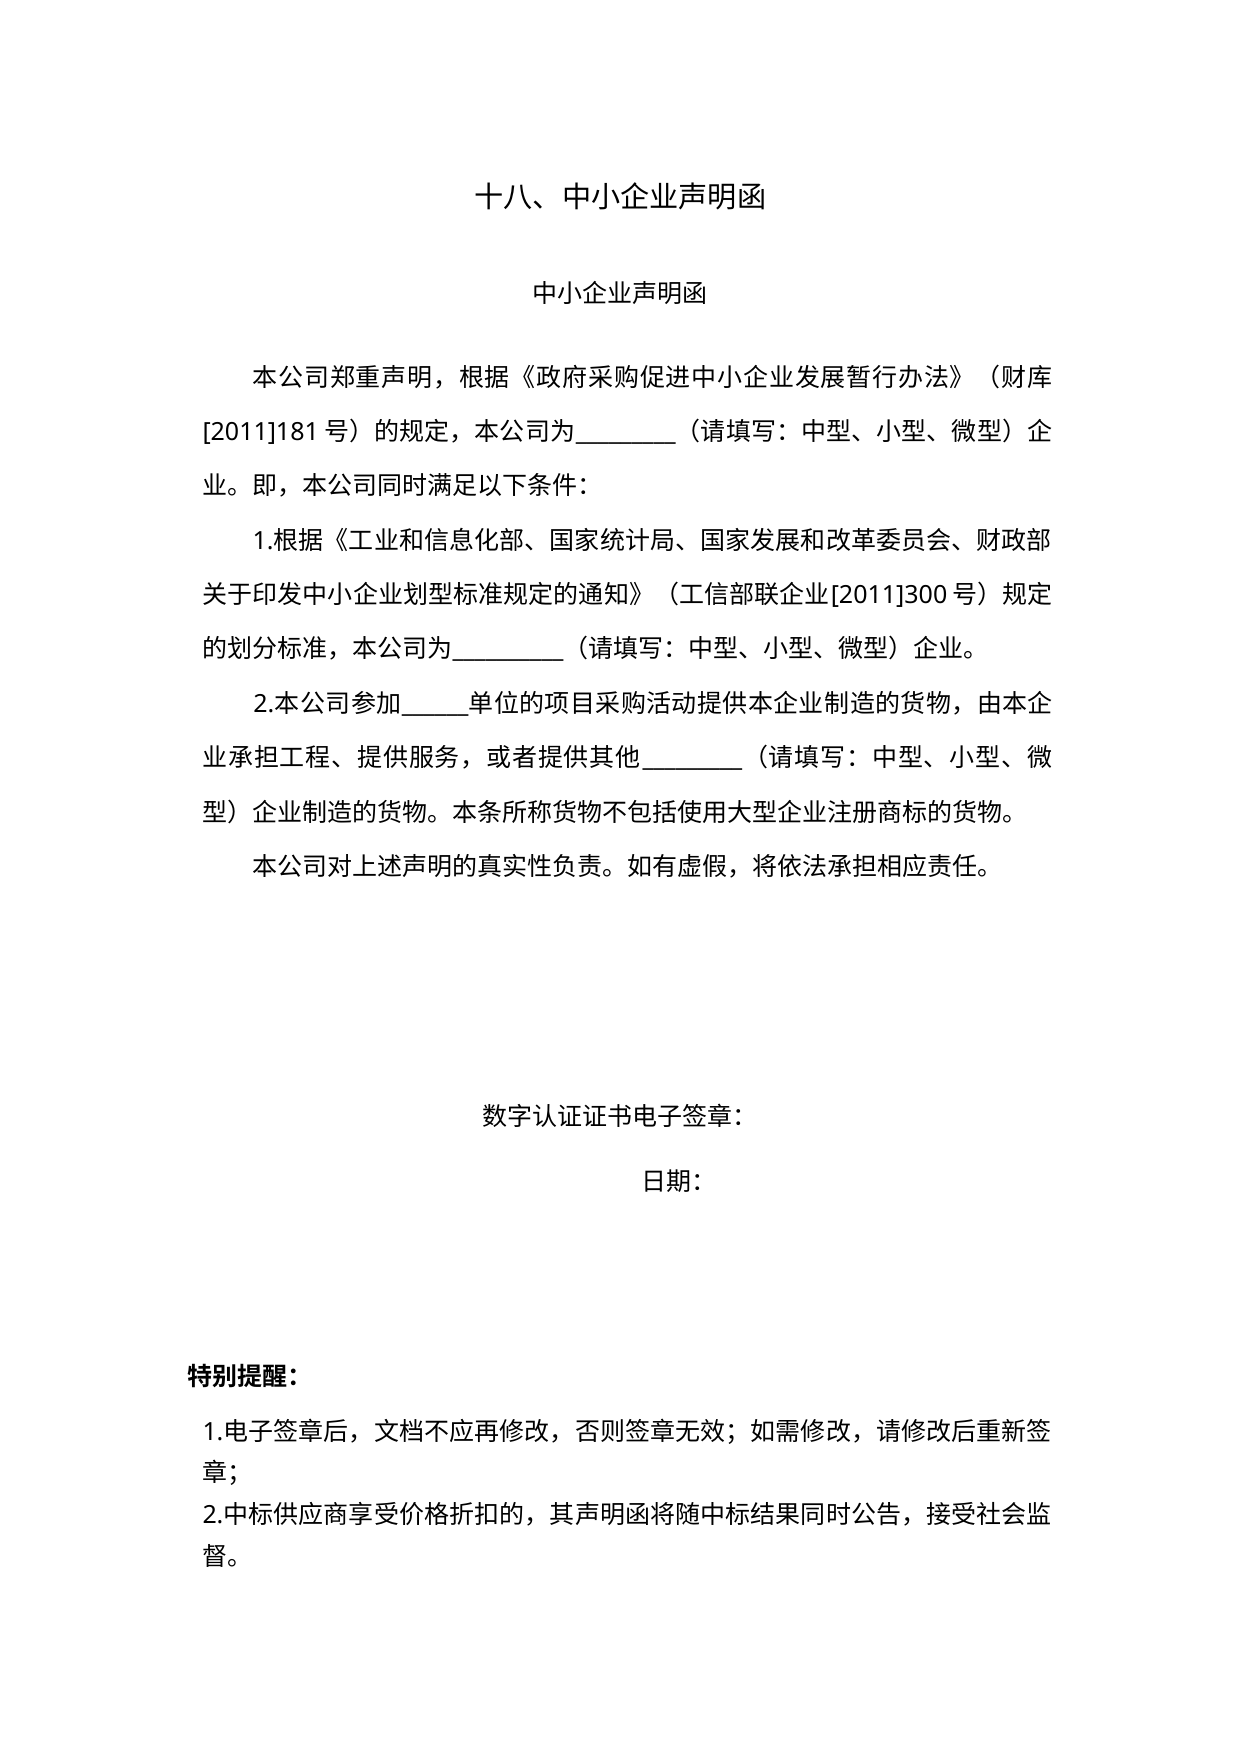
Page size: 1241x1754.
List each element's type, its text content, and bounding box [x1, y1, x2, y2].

text 2.中标供应商享受价格折扣的，其声明函将随中标结果同时公告，接受社会监督。 [202, 1490, 1053, 1573]
text 2.本公司参加______单位的项目采购活动提供本企业制造的货物，由本企业承担工程、提供服务，或者提供其他_________（请填写：中型、小型、微型）企业制造的货物。本条所称货物不包括使用大型企业注册商标的货物。 [202, 683, 1053, 828]
text 1.根据《工业和信息化部、国家统计局、国家发展和改革委员会、财政部关于印发中小企业划型标准规定的通知》（工信部联企业[2011]300号）规定的划分标准，本公司为__________（请填写：中型、小型、微型）企业。 [202, 520, 1053, 665]
text 数字认证证书电子签章： [187, 1082, 1053, 1147]
text 日期： [187, 1147, 1053, 1212]
text 十八、中小企业声明函 [187, 162, 1053, 227]
text 1.电子签章后，文档不应再修改，否则签章无效；如需修改，请修改后重新签章； [202, 1407, 1053, 1490]
text 本公司郑重声明，根据《政府采购促进中小企业发展暂行办法》（财库[2011]181号）的规定，本公司为_________（请填写：中型、小型、微型）企业。即，本公司同时满足以下条件： [202, 357, 1053, 502]
text 特别提醒： [187, 1342, 1053, 1407]
text 中小企业声明函 [187, 259, 1053, 324]
text 本公司对上述声明的真实性负责。如有虚假，将依法承担相应责任。 [202, 846, 1053, 883]
